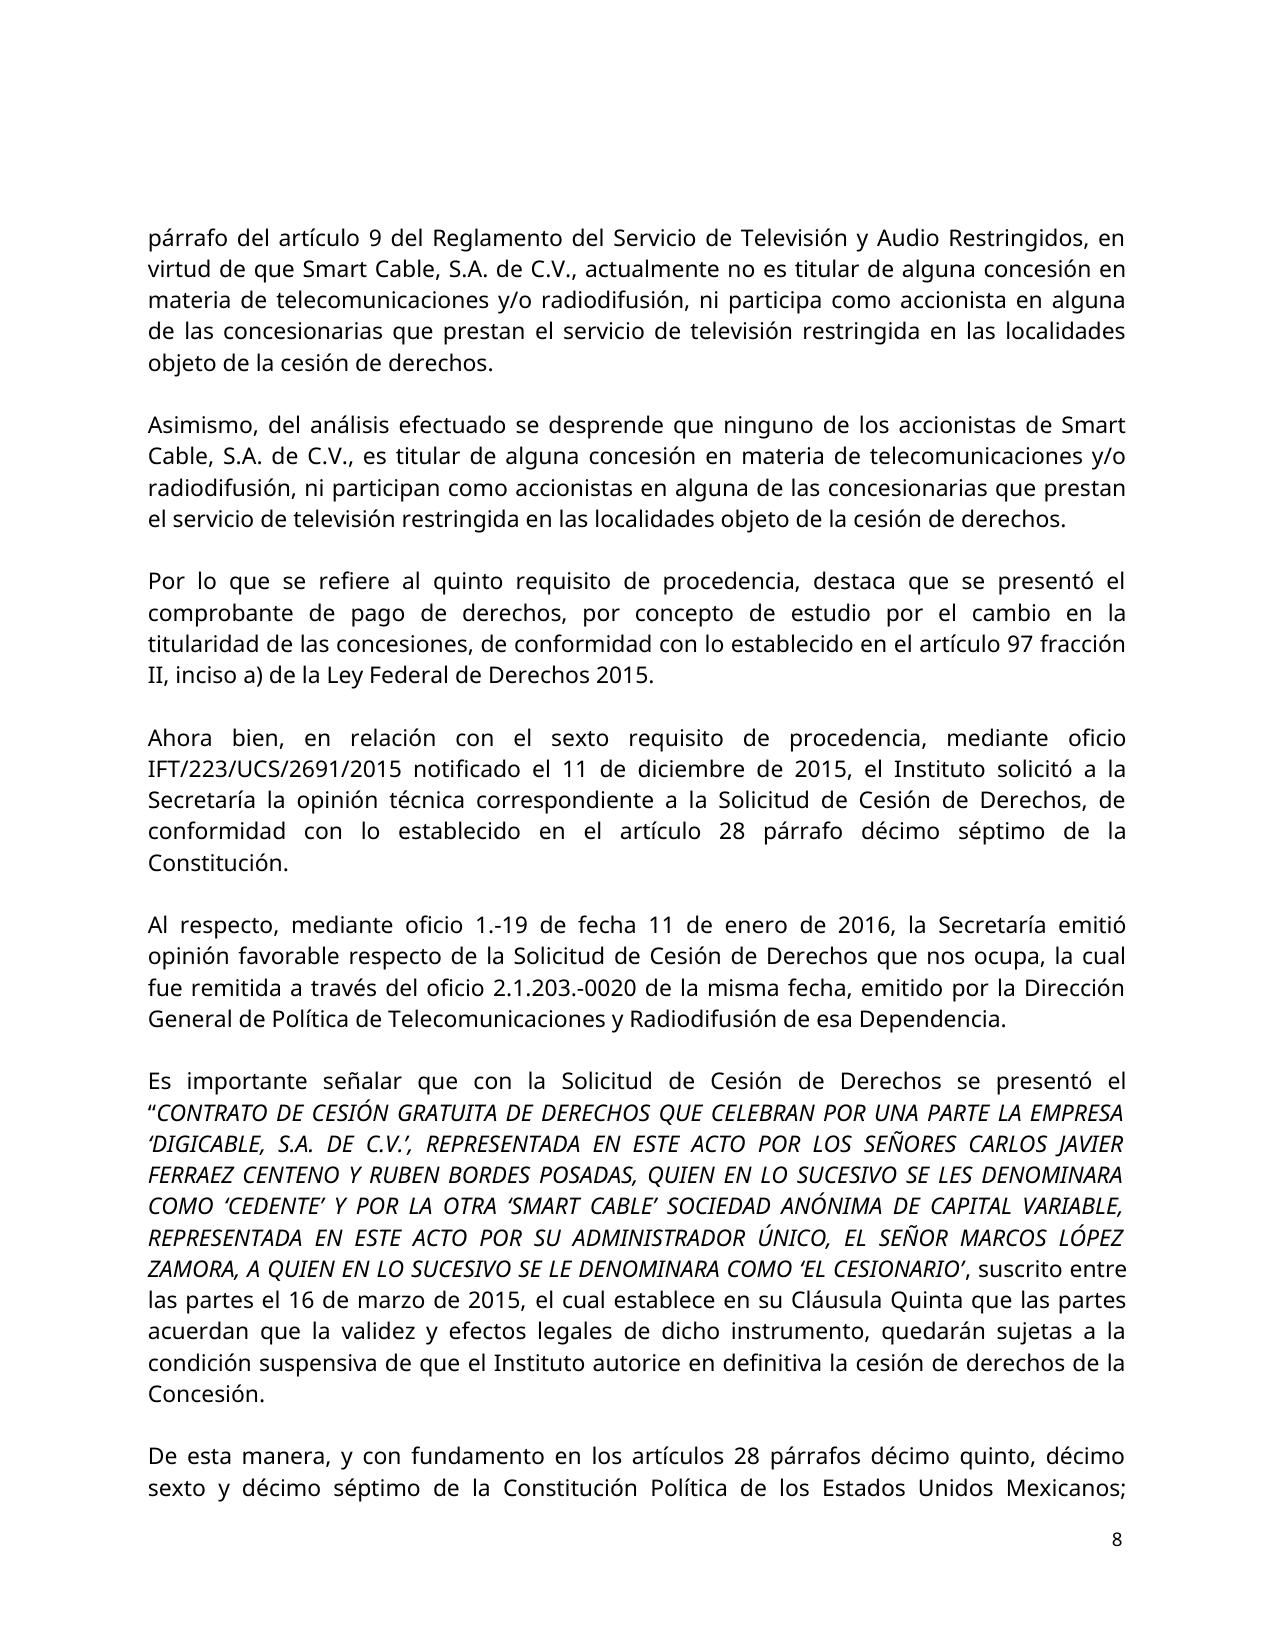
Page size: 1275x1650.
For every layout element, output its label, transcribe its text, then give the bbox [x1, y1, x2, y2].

text Por lo que se refiere al quinto requisito de procedencia, destaca que se presentó el comprobante de pago de derechos, por concepto de estudio por el cambio en la titularidad de las concesiones, de conformidad con lo establecido en el artículo 97 fracción II, inciso a) de la Ley Federal de Derechos 2015. [148, 565, 1127, 690]
text Asimismo, del análisis efectuado se desprende que ninguno de los accionistas de Smart Cable, S.A. de C.V., es titular de alguna concesión en materia de telecomunicaciones y/o radiodifusión, ni participan como accionistas en alguna de las concesionarias que prestan el servicio de televisión restringida en las localidades objeto de la cesión de derechos. [148, 409, 1127, 534]
text Es importante señalar que con la Solicitud de Cesión de Derechos se presentó el “CONTRATO DE CESIÓN GRATUITA DE DERECHOS QUE CELEBRAN POR UNA PARTE LA EMPRESA ‘DIGICABLE, S.A. DE C.V.’, REPRESENTADA EN ESTE ACTO POR LOS SEÑORES CARLOS JAVIER FERRAEZ CENTENO Y RUBEN BORDES POSADAS, QUIEN EN LO SUCESIVO SE LES DENOMINARA COMO ‘CEDENTE’ Y POR LA OTRA ‘SMART CABLE’ SOCIEDAD ANÓNIMA DE CAPITAL VARIABLE, REPRESENTADA EN ESTE ACTO POR SU ADMINISTRADOR ÚNICO, EL SEÑOR MARCOS LÓPEZ ZAMORA, A QUIEN EN LO SUCESIVO SE LE DENOMINARA COMO ‘EL CESIONARIO’, suscrito entre las partes el 16 de marzo de 2015, el cual establece en su Cláusula Quinta que las partes acuerdan que la validez y efectos legales de dicho instrumento, quedarán sujetas a la condición suspensiva de que el Instituto autorice en definitiva la cesión de derechos de la Concesión. [148, 1065, 1127, 1409]
text Ahora bien, en relación con el sexto requisito de procedencia, mediante oficio IFT/223/UCS/2691/2015 notificado el 11 de diciembre de 2015, el Instituto solicitó a la Secretaría la opinión técnica correspondiente a la Solicitud de Cesión de Derechos, de conformidad con lo establecido en el artículo 28 párrafo décimo séptimo de la Constitución. [148, 722, 1127, 878]
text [148, 1440, 1127, 1503]
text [148, 222, 1127, 378]
text Al respecto, mediante oficio 1.-19 de fecha 11 de enero de 2016, la Secretaría emitió opinión favorable respecto de la Solicitud de Cesión de Derechos que nos ocupa, la cual fue remitida a través del oficio 2.1.203.-0020 de la misma fecha, emitido por la Dirección General de Política de Telecomunicaciones y Radiodifusión de esa Dependencia. [148, 909, 1127, 1034]
